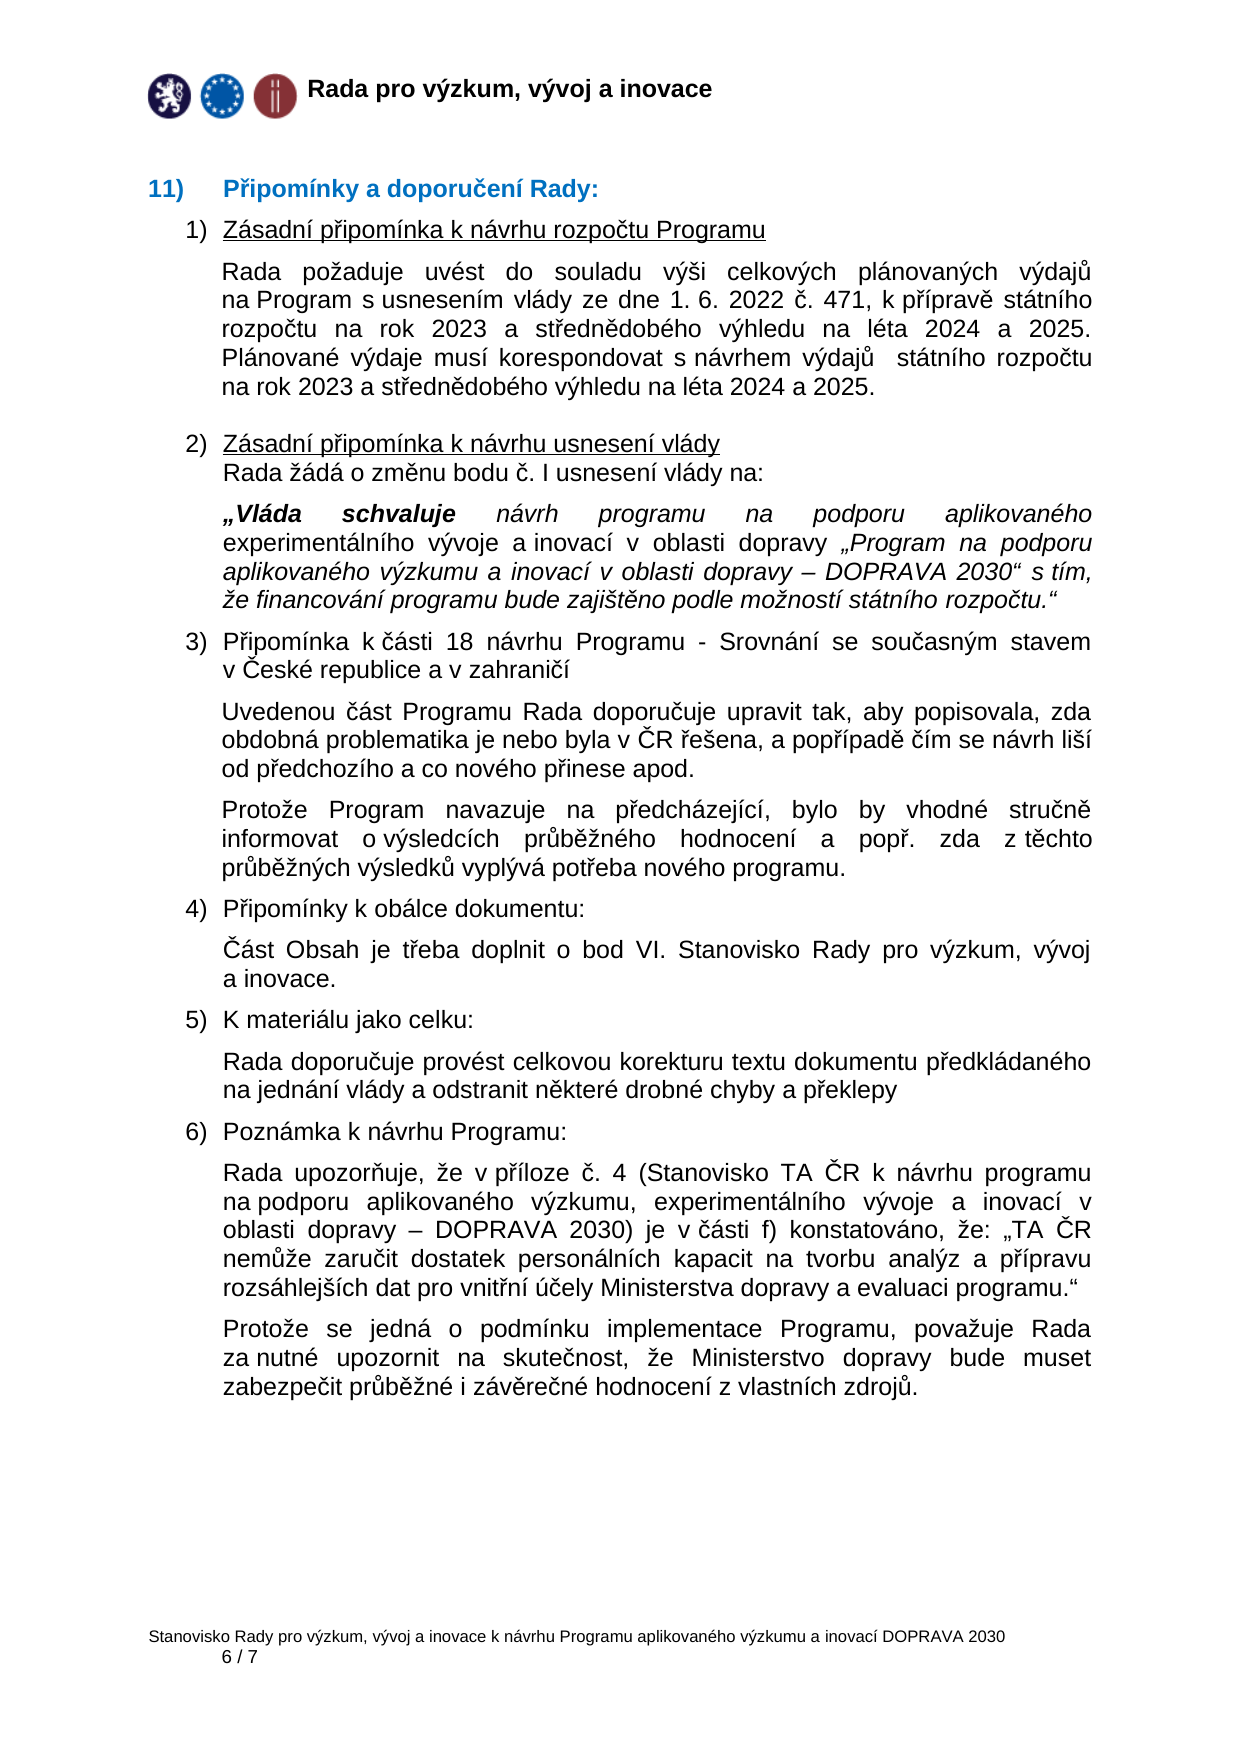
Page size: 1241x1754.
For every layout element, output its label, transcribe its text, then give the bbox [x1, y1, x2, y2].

list Zásadní připomínka k návrhu usnesení vlády [185, 429, 1093, 458]
picture [147, 73, 298, 120]
text Protože se jedná o podmínku implementace Programu, považuje Rada za nutné upozornit na skutečnost, že Ministerstvo dopravy bude muset zabezpečit průběžné i závěrečné hodnocení z vlastních zdrojů. [223, 1314, 1093, 1400]
text Rada požaduje uvést do souladu výši celkových plánovaných výdajů na Program s usnesením vlády ze dne 1. 6. 2022 č. 471, k přípravě státního rozpočtu na rok 2023 a střednědobého výhledu na léta 2024 a 2025. Plánované výdaje musí korespondovat s návrhem výdajů státního rozpočtu na rok 2023 a střednědobého výhledu na léta 2024 a 2025. [221, 256, 1093, 400]
text Rada doporučuje provést celkovou korekturu textu dokumentu předkládaného na jednání vlády a odstranit některé drobné chyby a překlepy [223, 1046, 1093, 1104]
list Připomínky k obálce dokumentu: [185, 894, 1093, 923]
list Připomínky a doporučení Rady: [148, 174, 1093, 203]
list „Vláda schvaluje návrh programu na podporu aplikovaného experimentálního vývoje a inovací v oblasti dopravy „Program na podporu aplikovaného výzkumu a inovací v oblasti dopravy – DOPRAVA 2030“ s tím, že financování programu bude zajištěno podle možností státního rozpočtu.“ [223, 499, 1093, 614]
text Část Obsah je třeba doplnit o bod VI. Stanovisko Rady pro výzkum, vývoj a inovace. [223, 935, 1093, 993]
list Připomínka k části 18 návrhu Programu - Srovnání se současným stavem v České republice a v zahraničí [185, 626, 1093, 684]
text Protože Program navazuje na předcházející, bylo by vhodné stručně informovat o výsledcích průběžného hodnocení a popř. zda z těchto průběžných výsledků vyplývá potřeba nového programu. [221, 795, 1093, 881]
list K materiálu jako celku: [185, 1005, 1093, 1034]
list Zásadní připomínka k návrhu rozpočtu Programu [185, 215, 1093, 244]
text Uvedenou část Programu Rada doporučuje upravit tak, aby popisovala, zda obdobná problematika je nebo byla v ČR řešena, a popřípadě čím se návrh liší od předchozího a co nového přinese apod. [221, 696, 1093, 783]
list Poznámka k návrhu Programu: [185, 1116, 1093, 1145]
text Rada žádá o změnu bodu č. I usnesení vlády na: [223, 458, 1093, 486]
text Rada upozorňuje, že v příloze č. 4 (Stanovisko TA ČR k návrhu programu na podporu aplikovaného výzkumu, experimentálního vývoje a inovací v oblasti dopravy – DOPRAVA 2030) je v části f) konstatováno, že: „TA ČR nemůže zaručit dostatek personálních kapacit na tvorbu analýz a přípravu rozsáhlejších dat pro vnitřní účely Ministerstva dopravy a evaluaci programu.“ [223, 1158, 1093, 1301]
